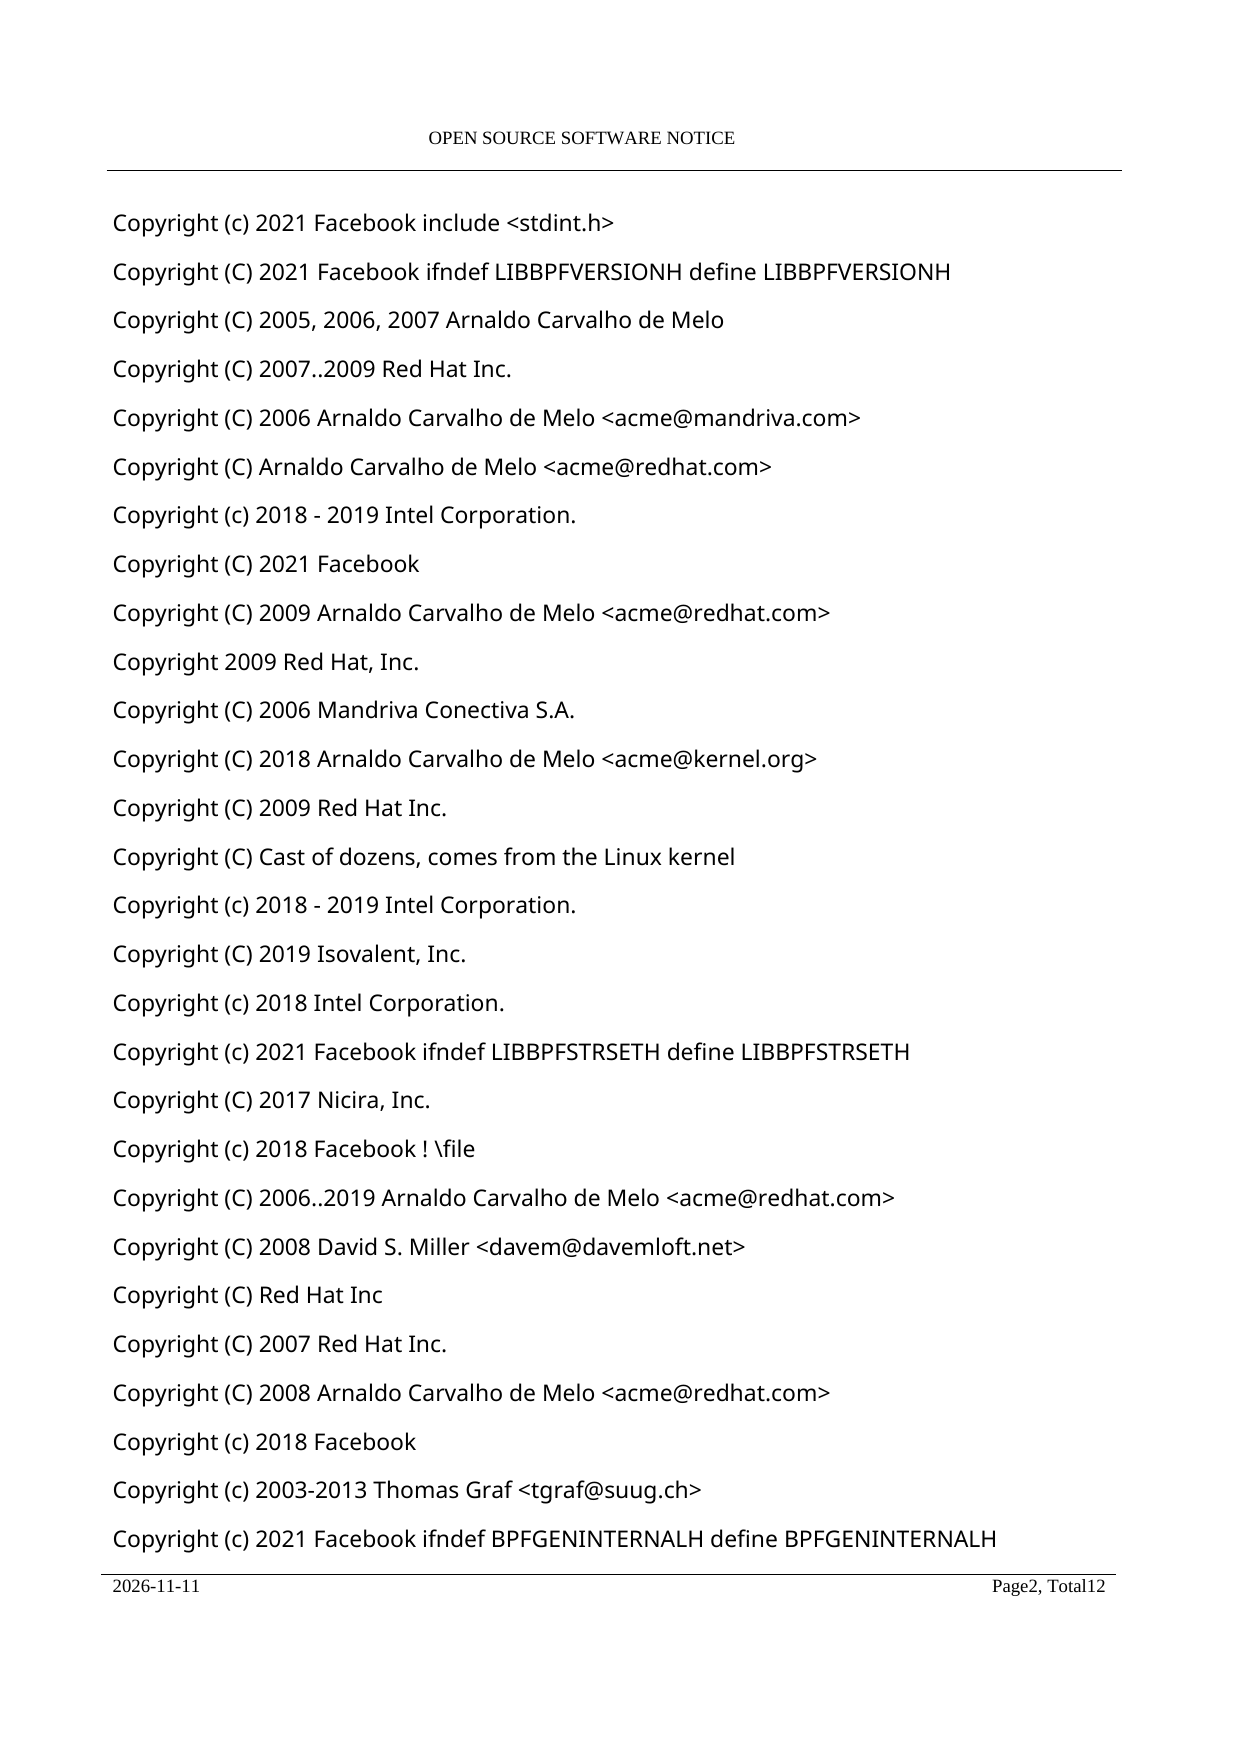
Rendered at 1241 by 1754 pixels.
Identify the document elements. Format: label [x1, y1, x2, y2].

text [112, 206, 1128, 1555]
